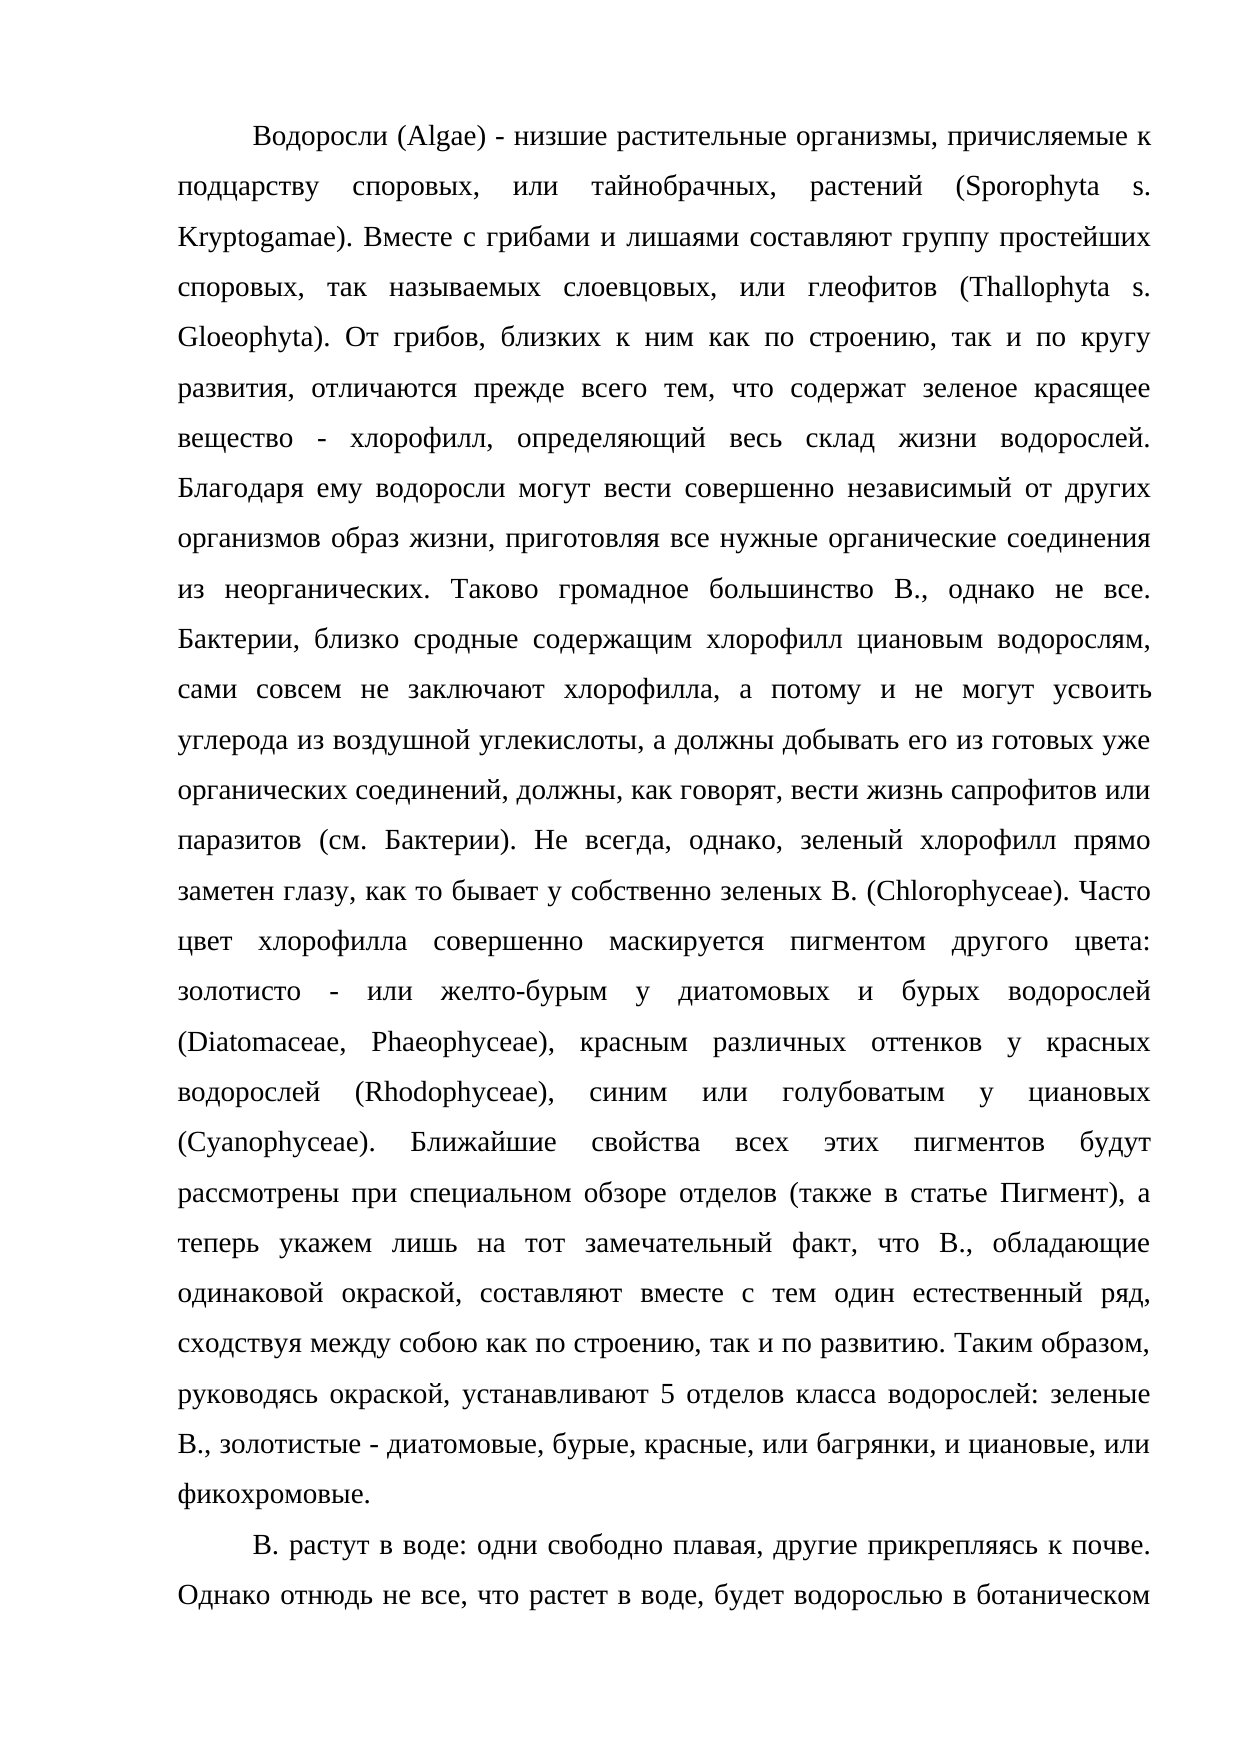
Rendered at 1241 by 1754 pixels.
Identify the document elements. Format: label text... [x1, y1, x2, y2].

text Водоросли (Algae) - низшие растительные организмы, причисляемые к подцарству споровых, или тайнобрачных, растений (Sporophyta s. Kryptogamae). Вместе с грибами и лишаями составляют группу простейших споровых, так называемых слоевцовых, или глеофитов (Thallophyta s. Gloeophyta). От грибов, близких к ним как по строению, так и по кругу развития, отличаются прежде всего тем, что содержат зеленое красящее вещество - хлорофилл, определяющий весь склад жизни водорослей. Благодаря ему водоросли могут вести совершенно независимый от других организмов образ жизни, приготовляя все нужные органические соединения из неорганических. Таково громадное большинство В., однако не все. Бактерии, близко сродные содержащим хлорофилл циановым водорослям, сами совсем не заключают хлорофилла, а потому и не могут усвоить углерода из воздушной углекислоты, а должны добывать его из готовых уже органических соединений, должны, как говорят, вести жизнь сапрофитов или паразитов (см. Бактерии). Не всегда, однако, зеленый хлорофилл прямо заметен глазу, как то бывает у собственно зеленых В. (Chlorophyceae). Часто цвет хлорофилла совершенно маскируется пигментом другого цвета: золотисто - или желто-бурым у диатомовых и бурых водорослей (Diatomaceae, Phaeophyceae), красным различных оттенков у красных водорослей (Rhodophyceae), синим или голубоватым у циановых (Суаnophyceae). Ближайшие свойства всех этих пигментов будут рассмотрены при специальном обзоре отделов (также в статье Пигмент), а теперь укажем лишь на тот замечательный факт, что В., обладающие одинаковой окраской, составляют вместе с тем один естественный ряд, сходствуя между собою как по строению, так и по развитию. Таким образом, руководясь окраской, устанавливают 5 отделов класса водорослей: зеленые В., золотистые - диатомовые, бурые, красные, или багрянки, и циановые, или фикохромовые. [177, 118, 1152, 1510]
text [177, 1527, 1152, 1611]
